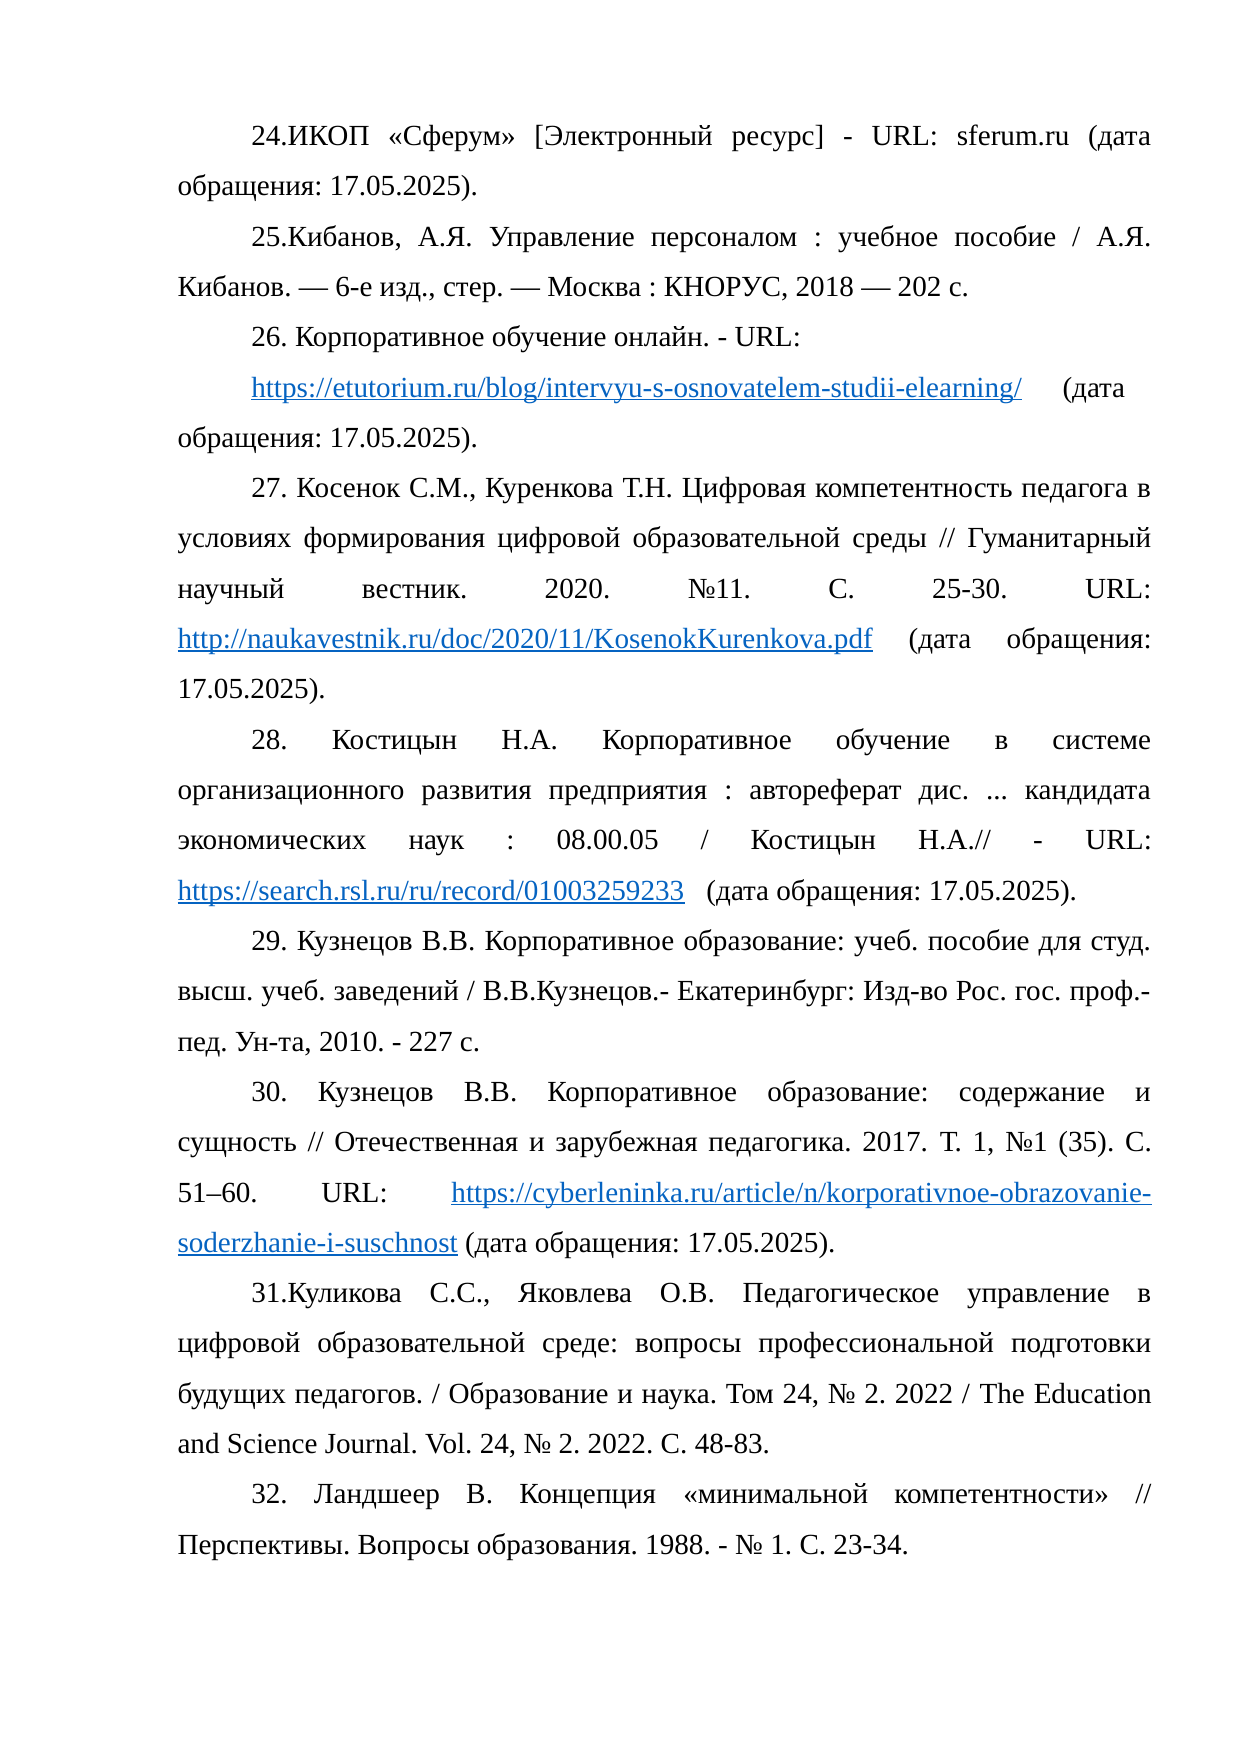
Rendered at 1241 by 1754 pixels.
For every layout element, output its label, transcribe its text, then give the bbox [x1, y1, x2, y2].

text 30. Кузнецов В.В. Корпоративное образование: содержание и сущность // Отечественная и зарубежная педагогика. 2017. Т. 1, №1 (35). С. 51–60. URL: https://cyberleninka.ru/article/n/korporativnoe-obrazovanie-soderzhanie-i-suschnost (дата обращения: 17.05.2025). [177, 1074, 1152, 1258]
text 31.Куликова С.С., Яковлева О.В. Педагогическое управление в цифровой образовательной среде: вопросы профессиональной подготовки будущих педагогов. / Образование и наука. Том 24, № 2. 2022 / The Education and Science Journal. Vol. 24, № 2. 2022. С. 48-83. [177, 1275, 1152, 1460]
text 27. Косенок С.М., Куренкова Т.Н. Цифровая компетентность педагога в условиях формирования цифровой образовательной среды // Гуманитарный научный вестник. 2020. №11. С. 25-30. URL: http://naukavestnik.ru/doc/2020/11/KosenokKurenkova.pdf (дата обращения: 17.05.2025). [177, 470, 1152, 705]
text 26. Корпоративное обучение онлайн. - URL: [177, 319, 1152, 353]
list 32. Ландшеер В. Концепция «минимальной компетентности» // Перспективы. Вопросы образования. 1988. - № 1. С. 23-34. [177, 1477, 1152, 1560]
text 29. Кузнецов В.В. Корпоративное образование: учеб. пособие для студ. высш. учеб. заведений / В.В.Кузнецов.- Екатеринбург: Изд-во Рос. гос. проф.-пед. Ун-та, 2010. - 227 с. [177, 923, 1152, 1057]
text 28. Костицын Н.А. Корпоративное обучение в системе организационного развития предприятия : автореферат дис. ... кандидата экономических наук : 08.00.05 / Костицын Н.А.// - URL: https://search.rsl.ru/ru/record/01003259233 (дата обращения: 17.05.2025). [177, 722, 1152, 906]
text 24.ИКОП «Сферум» [Электронный ресурс] - URL: sferum.ru (дата обращения: 17.05.2025). [177, 118, 1152, 202]
text 25.Кибанов, А.Я. Управление персоналом : учебное пособие / А.Я. Кибанов. — 6-е изд., стер. — Москва : КНОРУС, 2018 — 202 с. [177, 219, 1152, 303]
text https://etutorium.ru/blog/intervyu-s-osnovatelem-studii-elearning/ (дата обращения: 17.05.2025). [177, 370, 1152, 453]
